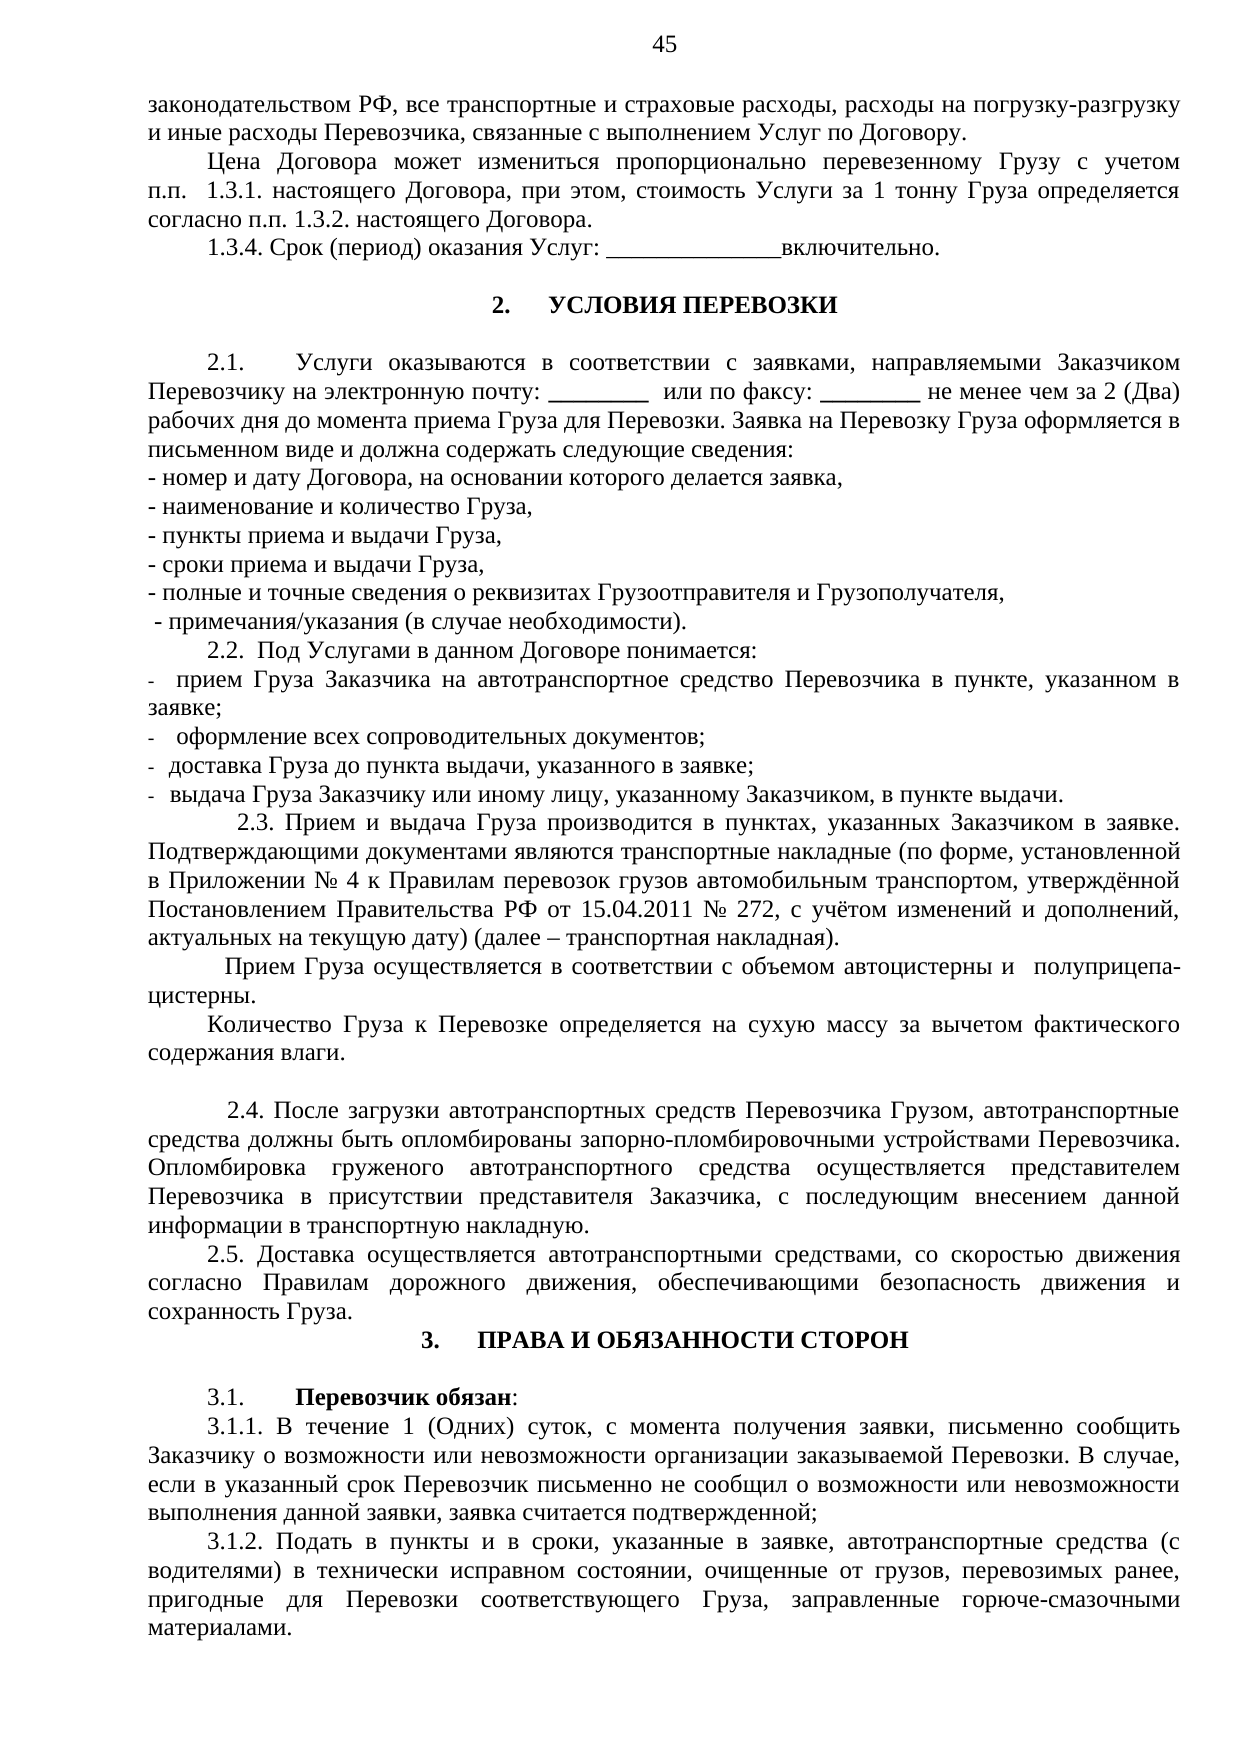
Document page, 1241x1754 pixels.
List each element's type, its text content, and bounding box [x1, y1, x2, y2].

text - наименование и количество Груза, [148, 491, 1181, 520]
list доставка Груза до пункта выдачи, указанного в заявке; [148, 750, 1181, 779]
list Услуги оказываются в соответствии с заявками, направляемыми Заказчиком Перевозчику на электронную почту: ________ или по факсу: ________ не менее чем за 2 (Два) рабочих дня до момента приема Груза для Перевозки. Заявка на Перевозку Груза оформляется в письменном виде и должна содержать следующие сведения: [148, 347, 1181, 462]
text Количество Груза к Перевозке определяется на сухую массу за вычетом фактического содержания влаги. [148, 1009, 1181, 1066]
text 2.5. Доставка осуществляется автотранспортными средствами, со скоростью движения согласно Правилам дорожного движения, обеспечивающими безопасность движения и сохранность Груза. [148, 1239, 1181, 1325]
text Цена Договора может измениться пропорционально перевезенному Грузу с учетом п.п. 1.3.1. настоящего Договора, при этом, стоимость Услуги за 1 тонну Груза определяется согласно п.п. 1.3.2. настоящего Договора. [148, 146, 1181, 232]
text - полные и точные сведения о реквизитах Грузоотправителя и Грузополучателя, [148, 577, 1181, 606]
text 2.2. Под Услугами в данном Договоре понимается: [148, 635, 1181, 664]
text - примечания/указания (в случае необходимости). [148, 606, 1181, 635]
list ПРАВА И ОБЯЗАННОСТИ СТОРОН [148, 1325, 1182, 1354]
text Прием Груза осуществляется в соответствии с объемом автоцистерны и полуприцепа-цистерны. [148, 951, 1181, 1009]
list УСЛОВИЯ ПЕРЕВОЗКИ [148, 290, 1182, 319]
list выдача Груза Заказчику или иному лицу, указанному Заказчиком, в пункте выдачи. [148, 779, 1181, 807]
text 2.3. Прием и выдача Груза производится в пунктах, указанных Заказчиком в заявке. Подтверждающими документами являются транспортные накладные (по форме, установленной в Приложении № 4 к Правилам перевозок грузов автомобильным транспортом, утверждённой Постановлением Правительства РФ от 15.04.2011 № 272, с учётом изменений и дополнений, актуальных на текущую дату) (далее – транспортная накладная). [148, 807, 1181, 951]
list оформление всех сопроводительных документов; [148, 721, 1181, 750]
list прием Груза Заказчика на автотранспортное средство Перевозчика в пункте, указанном в заявке; [148, 664, 1181, 721]
text - номер и дату Договора, на основании которого делается заявка, [148, 462, 1181, 491]
text 3.1.2. Подать в пункты и в сроки, указанные в заявке, автотранспортные средства (с водителями) в технически исправном состоянии, очищенные от грузов, перевозимых ранее, пригодные для Перевозки соответствующего Груза, заправленные горюче-смазочными материалами. [148, 1526, 1181, 1641]
text 1.3.4. Срок (период) оказания Услуг: ______________включительно. [148, 232, 1181, 261]
text - сроки приема и выдачи Груза, [148, 549, 1181, 577]
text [148, 89, 1181, 146]
text - пункты приема и выдачи Груза, [148, 520, 1181, 549]
list Перевозчик обязан: [148, 1382, 1181, 1411]
text 3.1.1. В течение 1 (Одних) суток, с момента получения заявки, письменно сообщить Заказчику о возможности или невозможности организации заказываемой Перевозки. В случае, если в указанный срок Перевозчик письменно не сообщил о возможности или невозможности выполнения данной заявки, заявка считается подтвержденной; [148, 1411, 1181, 1526]
text 2.4. После загрузки автотранспортных средств Перевозчика Грузом, автотранспортные средства должны быть опломбированы запорно-пломбировочными устройствами Перевозчика. Опломбировка груженого автотранспортного средства осуществляется представителем Перевозчика в присутствии представителя Заказчика, с последующим внесением данной информации в транспортную накладную. [148, 1095, 1181, 1239]
